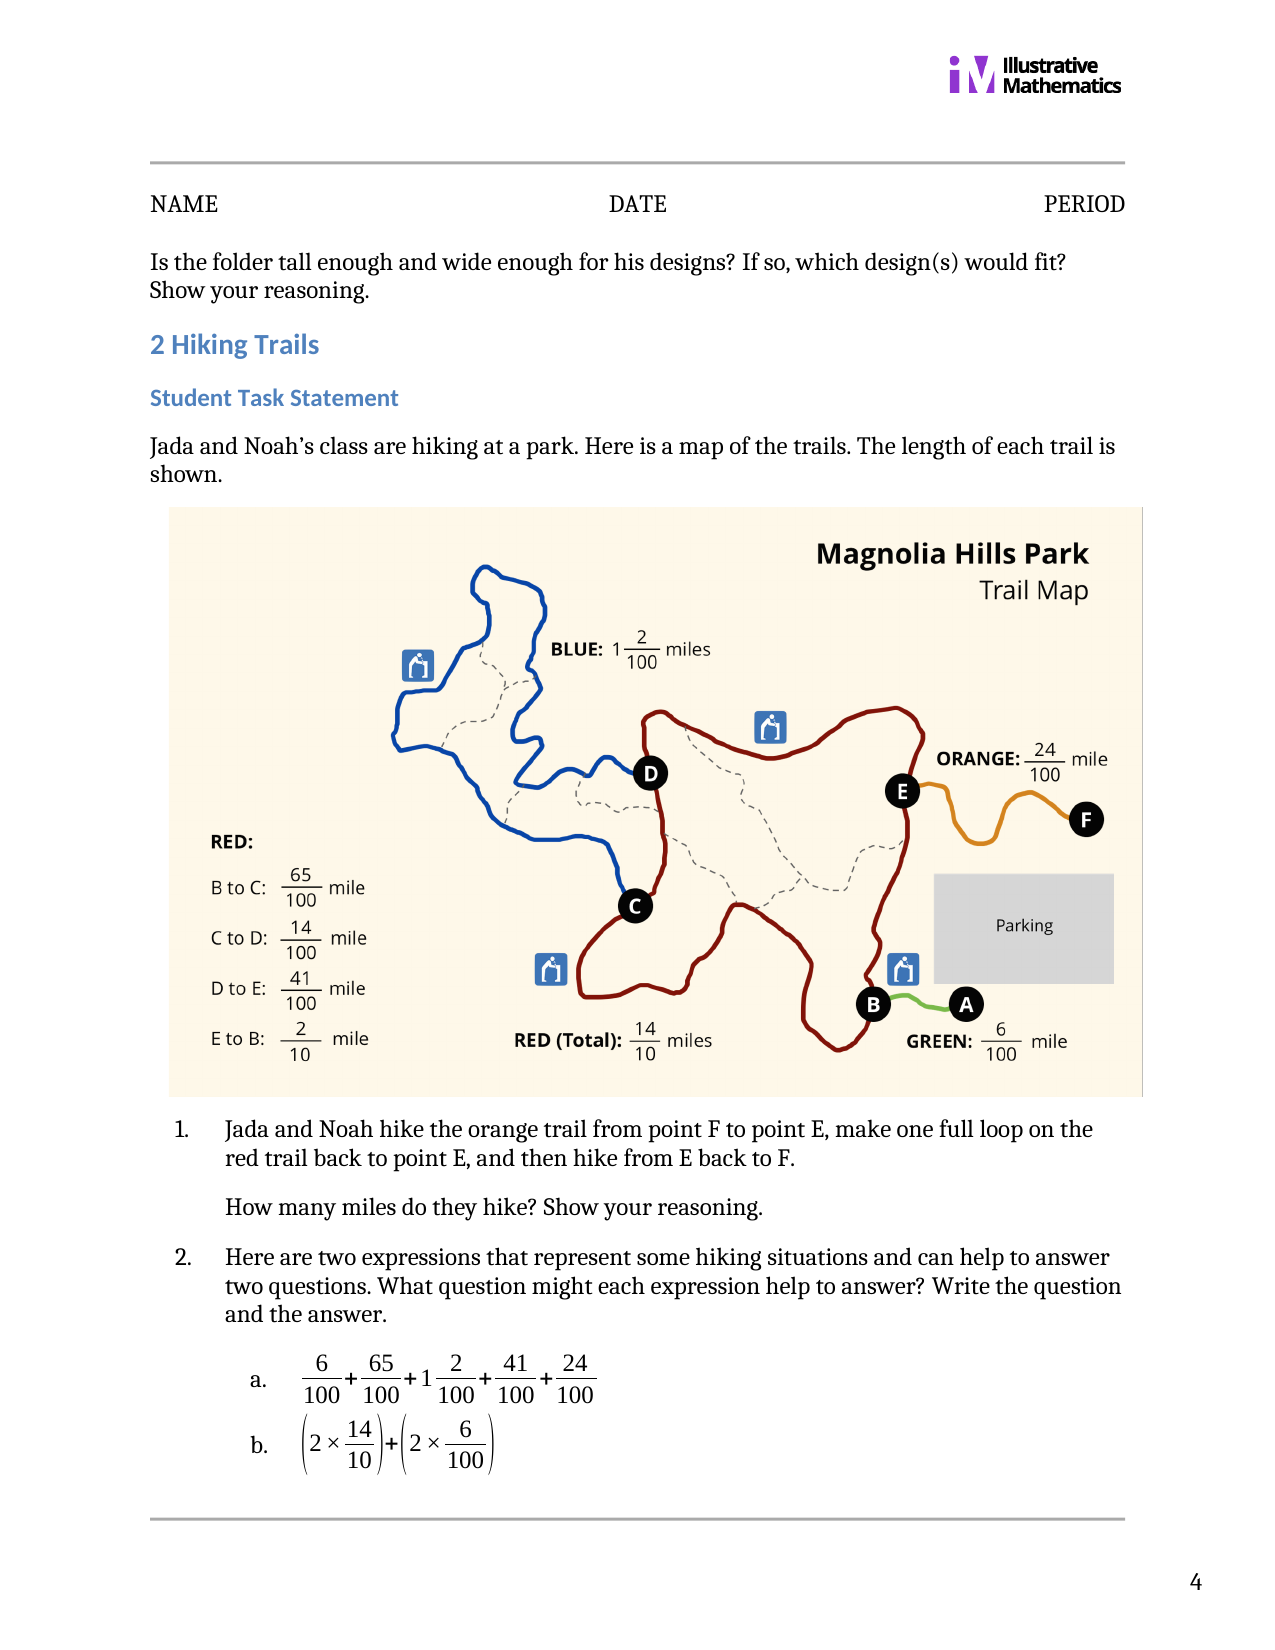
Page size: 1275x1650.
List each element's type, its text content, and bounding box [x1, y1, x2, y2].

list Jada and Noah hike the orange trail from point F to point E, make one full loop on the red trail back to point E, and then hike from E back to F. [175, 1115, 1125, 1172]
picture [949, 55, 1121, 93]
list Here are two expressions that represent some hiking situations and can help to answer two questions. What question might each expression help to answer? Write the question and the answer. [175, 1243, 1125, 1329]
subtitle 2 Hiking Trails [150, 326, 1125, 361]
text Is the folder tall enough and wide enough for his designs? If so, which design(s) would fit? Show your reasoning. [150, 247, 1125, 305]
text Jada and Noah’s class are hiking at a park. Here is a map of the trails. The length of each trail is shown. [150, 432, 1125, 489]
picture [168, 507, 1144, 1097]
subtitle Student Task Statement [150, 382, 1125, 413]
list How many miles do they hike? Show your reasoning. [175, 1193, 1125, 1222]
